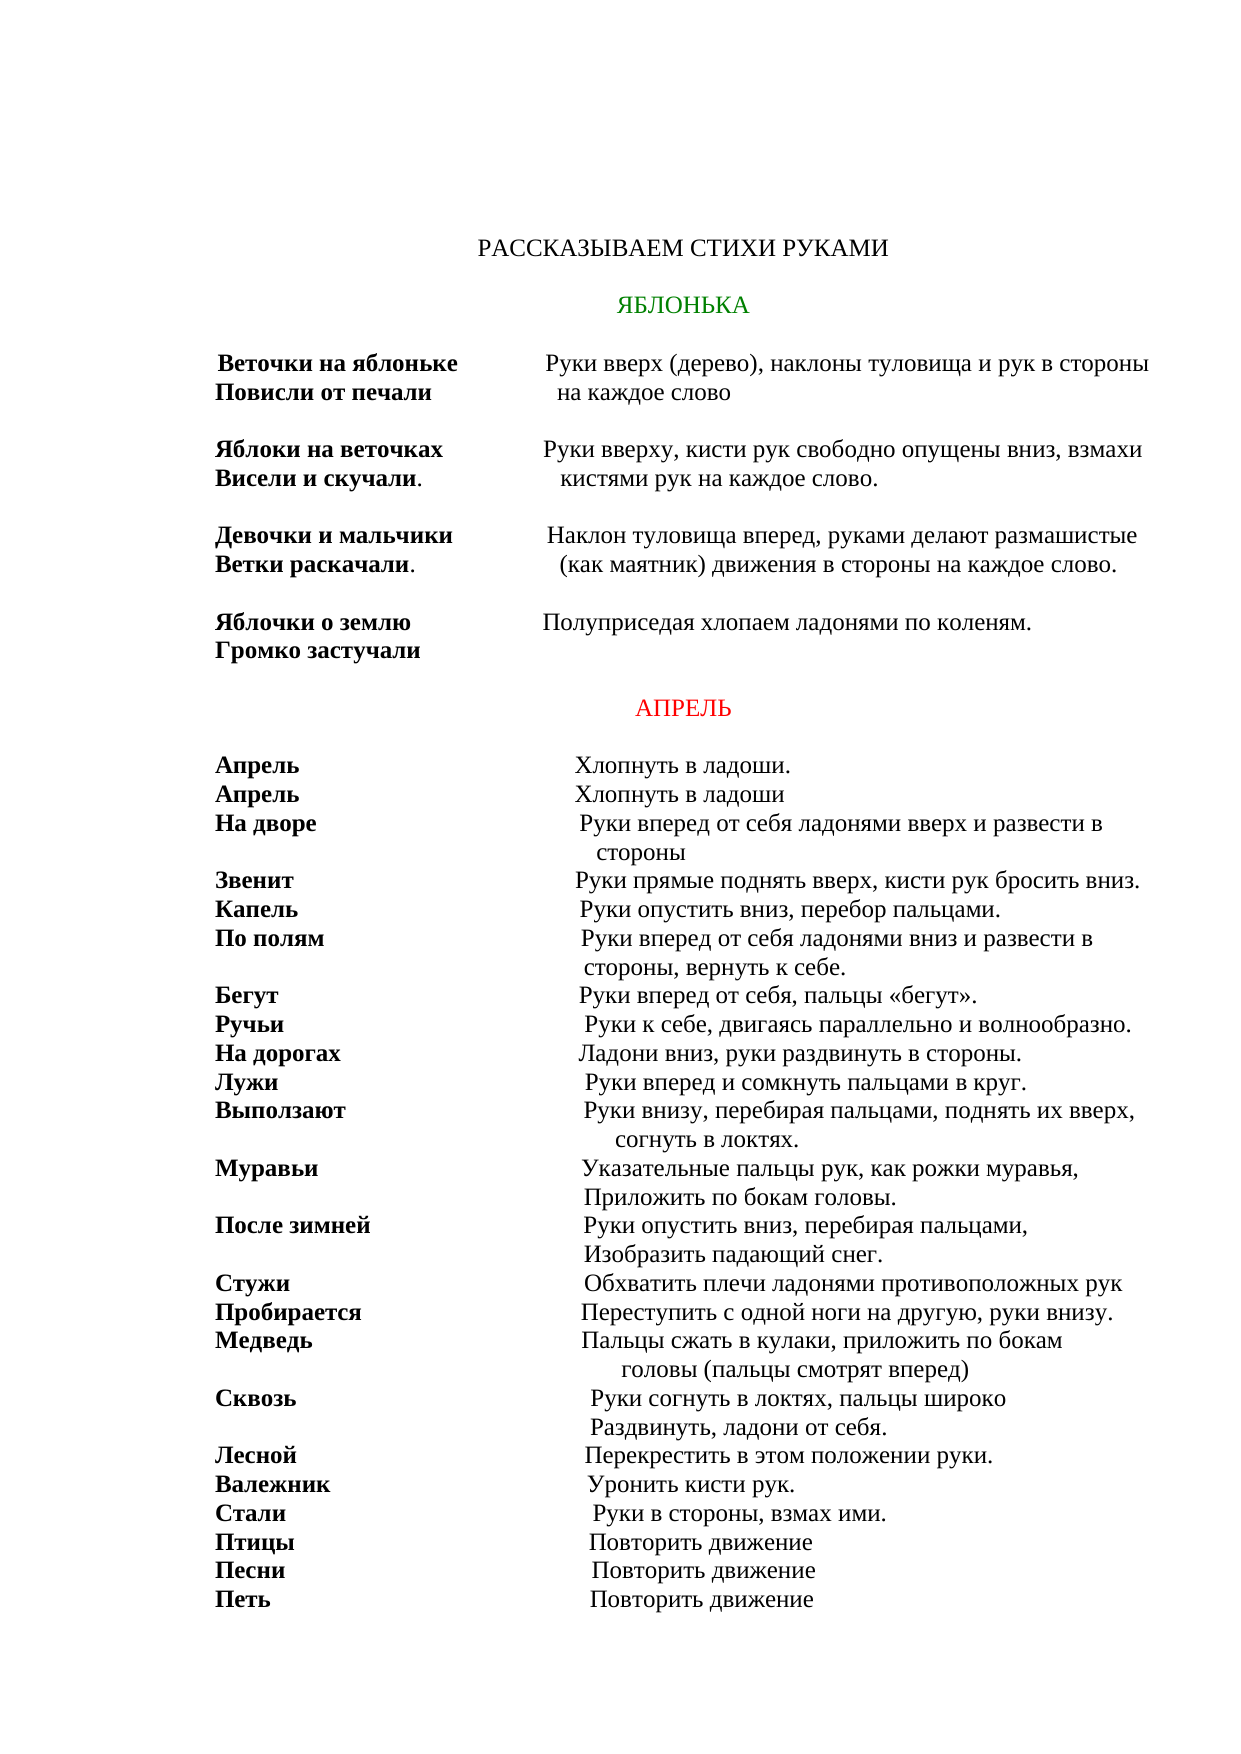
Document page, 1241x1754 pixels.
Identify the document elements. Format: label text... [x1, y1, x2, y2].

text Медведь Пальцы сжать в кулаки, приложить по бокам [215, 1326, 1152, 1354]
text Громко застучали [215, 636, 1152, 664]
text Звенит Руки прямые поднять вверх, кисти рук бросить вниз. [215, 866, 1152, 894]
text На дворе Руки вперед от себя ладонями вверх и развести в [215, 808, 1152, 837]
text Выползают Руки внизу, перебирая пальцами, поднять их вверх, [215, 1096, 1152, 1124]
text Приложить по бокам головы. [215, 1182, 1152, 1211]
text стороны [215, 837, 1152, 866]
text Ветки раскачали. (как маятник) движения в стороны на каждое слово. [215, 549, 1152, 578]
text Ручьи Руки к себе, двигаясь параллельно и волнообразно. [215, 1009, 1152, 1038]
text После зимней Руки опустить вниз, перебирая пальцами, [215, 1211, 1152, 1239]
text Сквозь Руки согнуть в локтях, пальцы широко [215, 1383, 1152, 1412]
text Бегут Руки вперед от себя, пальцы «бегут». [215, 981, 1152, 1009]
text Повисли от печали на каждое слово [215, 377, 1152, 406]
text Апрель Хлопнуть в ладоши [215, 779, 1152, 808]
text Раздвинуть, ладони от себя. [215, 1412, 1152, 1441]
text По полям Руки вперед от себя ладонями вниз и развести в [215, 923, 1152, 952]
text Песни Повторить движение [215, 1556, 1152, 1584]
text АПРЕЛЬ [215, 693, 1152, 722]
text стороны, вернуть к себе. [215, 952, 1152, 981]
text Валежник Уронить кисти рук. [215, 1469, 1152, 1498]
text Лесной Перекрестить в этом положении руки. [215, 1441, 1152, 1469]
text Птицы Повторить движение [215, 1527, 1152, 1556]
text согнуть в локтях. [215, 1124, 1152, 1153]
text Стужи Обхватить плечи ладонями противоположных рук [215, 1268, 1152, 1297]
text Девочки и мальчики Наклон туловища вперед, руками делают размашистые [215, 521, 1152, 549]
text Пробирается Переступить с одной ноги на другую, руки внизу. [215, 1297, 1152, 1326]
text Веточки на яблоньке Руки вверх (дерево), наклоны туловища и рук в стороны [215, 348, 1152, 377]
text головы (пальцы смотрят вперед) [215, 1354, 1152, 1383]
text Муравьи Указательные пальцы рук, как рожки муравья, [215, 1153, 1152, 1182]
text Висели и скучали. кистями рук на каждое слово. [215, 463, 1152, 492]
text Петь Повторить движение [215, 1584, 1152, 1613]
text На дорогах Ладони вниз, руки раздвинуть в стороны. [215, 1038, 1152, 1067]
text Яблочки о землю Полуприседая хлопаем ладонями по коленям. [215, 607, 1152, 636]
text Стали Руки в стороны, взмах ими. [215, 1498, 1152, 1527]
text ЯБЛОНЬКА [215, 291, 1152, 319]
text Изобразить падающий снег. [215, 1239, 1152, 1268]
text Лужи Руки вперед и сомкнуть пальцами в круг. [215, 1067, 1152, 1096]
text РАССКАЗЫВАЕМ СТИХИ РУКАМИ [215, 233, 1152, 262]
text Яблоки на веточках Руки вверху, кисти рук свободно опущены вниз, взмахи [215, 434, 1152, 463]
text Апрель Хлопнуть в ладоши. [215, 751, 1152, 779]
text Капель Руки опустить вниз, перебор пальцами. [215, 894, 1152, 923]
